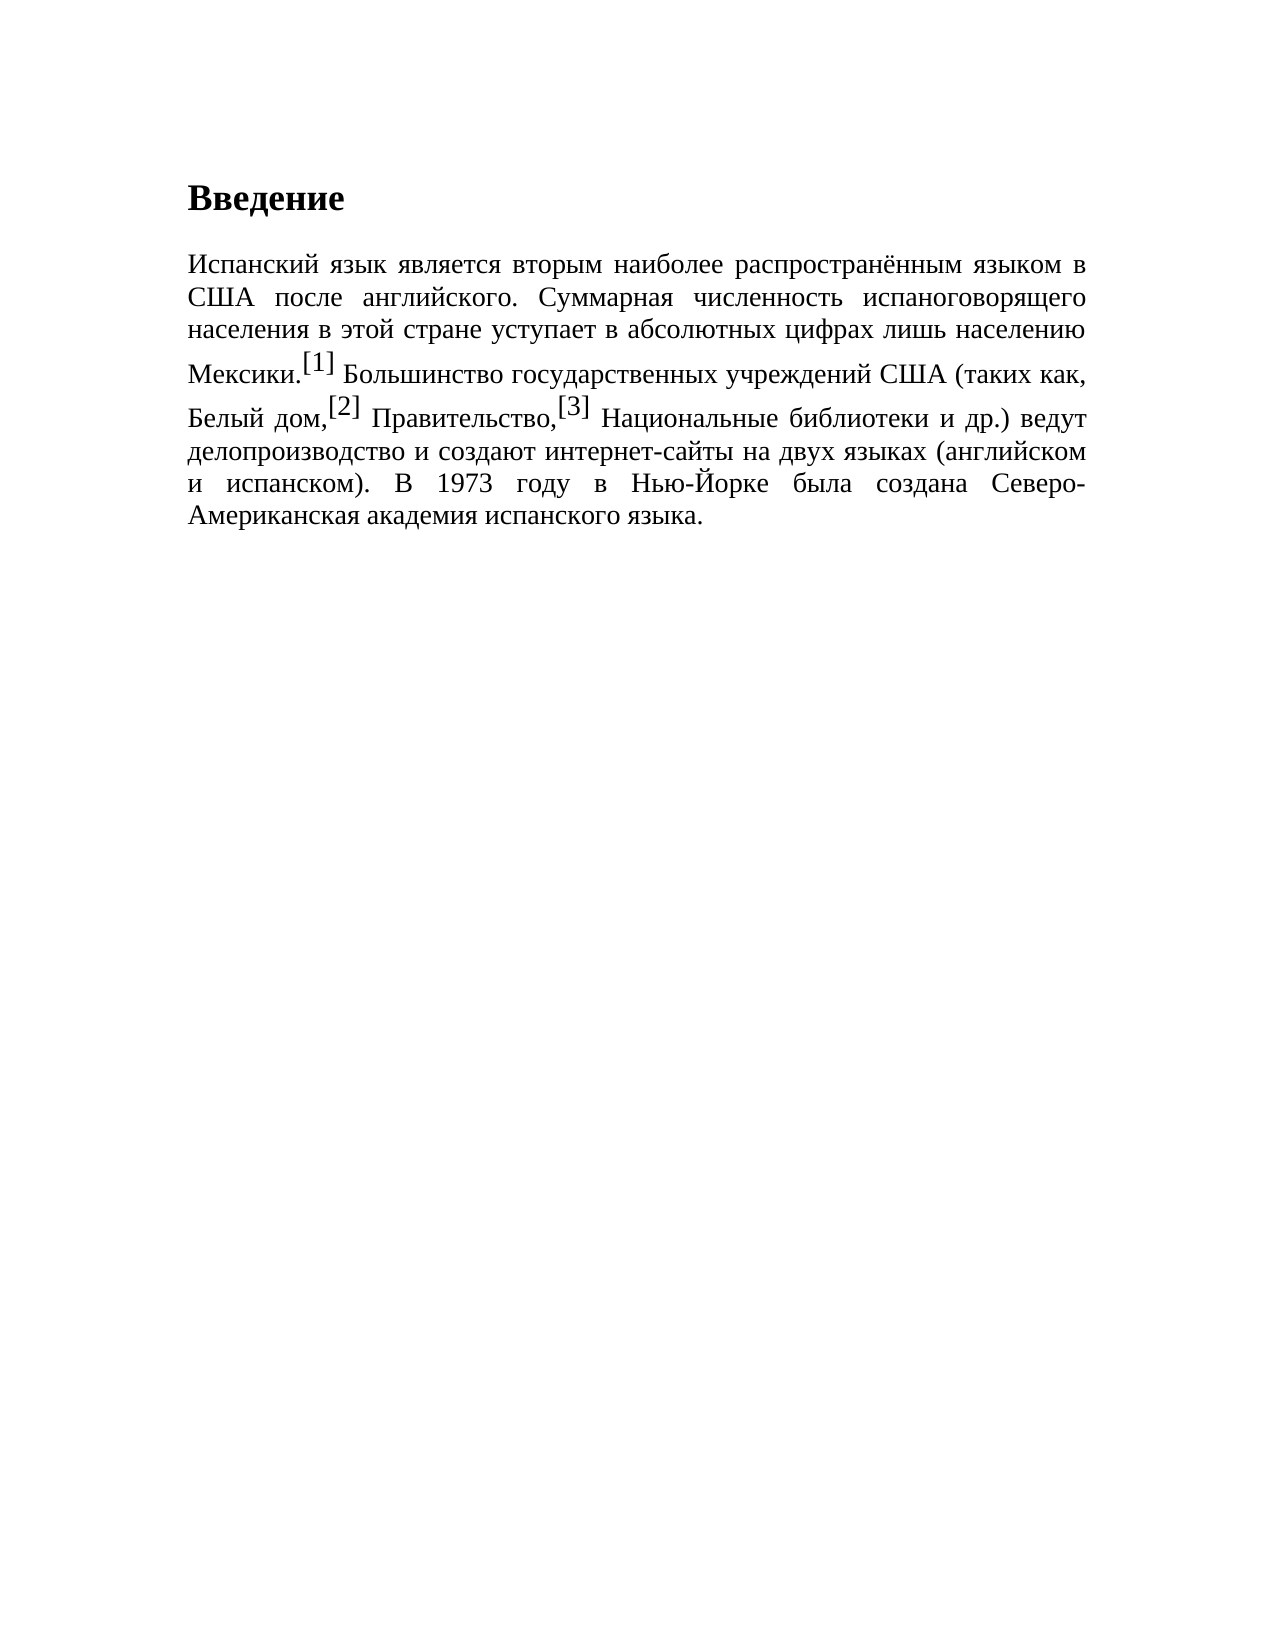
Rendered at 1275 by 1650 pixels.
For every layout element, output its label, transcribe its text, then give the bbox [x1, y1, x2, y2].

text Испанский язык является вторым наиболее распространённым языком в США после английского. Суммарная численность испаноговорящего населения в этой стране уступает в абсолютных цифрах лишь населению Мексики.[1] Большинство государственных учреждений США (таких как, Белый дом,[2] Правительство,[3] Национальные библиотеки и др.) ведут делопроизводство и создают интернет-сайты на двух языках (английском и испанском). В 1973 году в Нью-Йорке была создана Северо-Американская академия испанского языка. [187, 248, 1087, 531]
list Введение [187, 175, 1087, 218]
